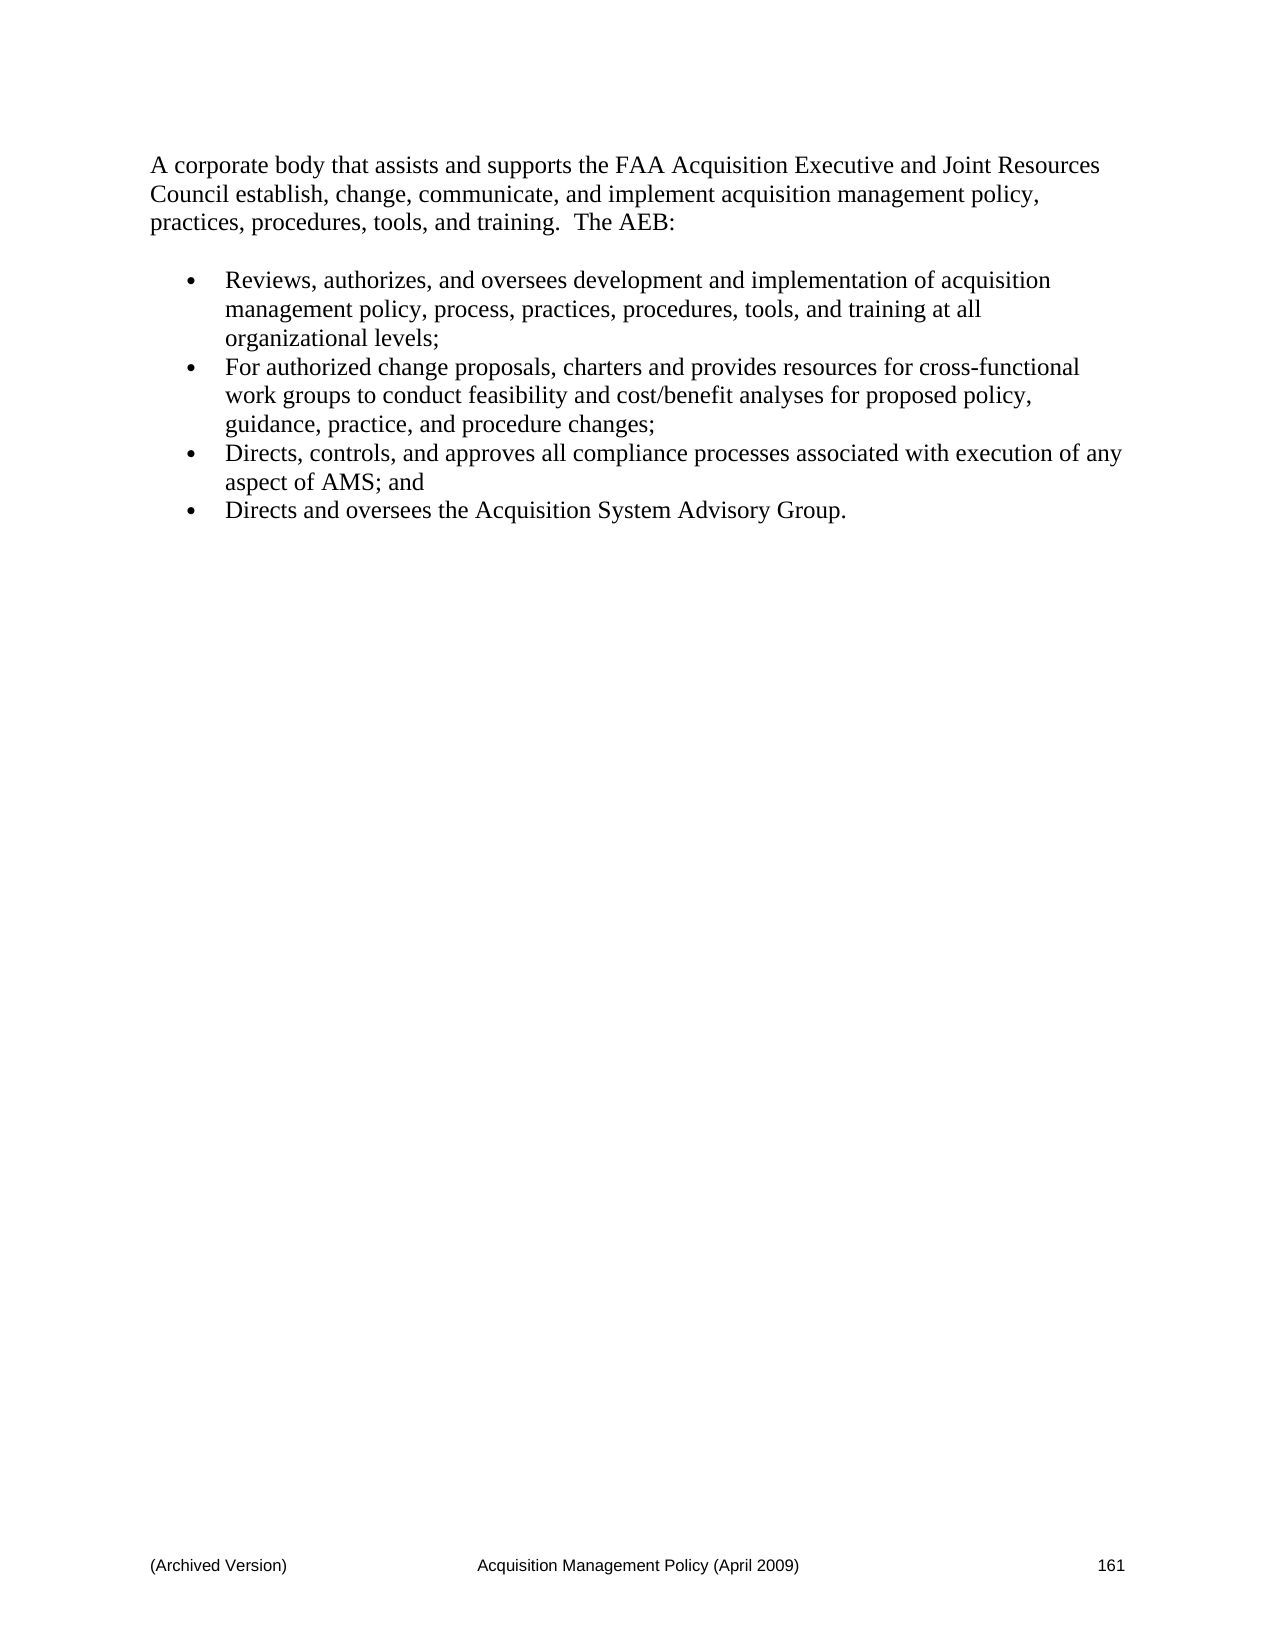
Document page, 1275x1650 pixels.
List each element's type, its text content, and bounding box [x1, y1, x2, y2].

list Reviews, authorizes, and oversees development and implementation of acquisition management policy, process, practices, procedures, tools, and training at all organizational levels; [187, 265, 1125, 352]
list For authorized change proposals, charters and provides resources for cross-functional work groups to conduct feasibility and cost/benefit analyses for proposed policy, guidance, practice, and procedure changes; [187, 352, 1125, 438]
list Directs and oversees the Acquisition System Advisory Group. [187, 495, 1125, 524]
text A corporate body that assists and supports the FAA Acquisition Executive and Joint Resources Council establish, change, communicate, and implement acquisition management policy, practices, procedures, tools, and training. The AEB: [150, 150, 1125, 236]
list Directs, controls, and approves all compliance processes associated with execution of any aspect of AMS; and [187, 438, 1125, 495]
